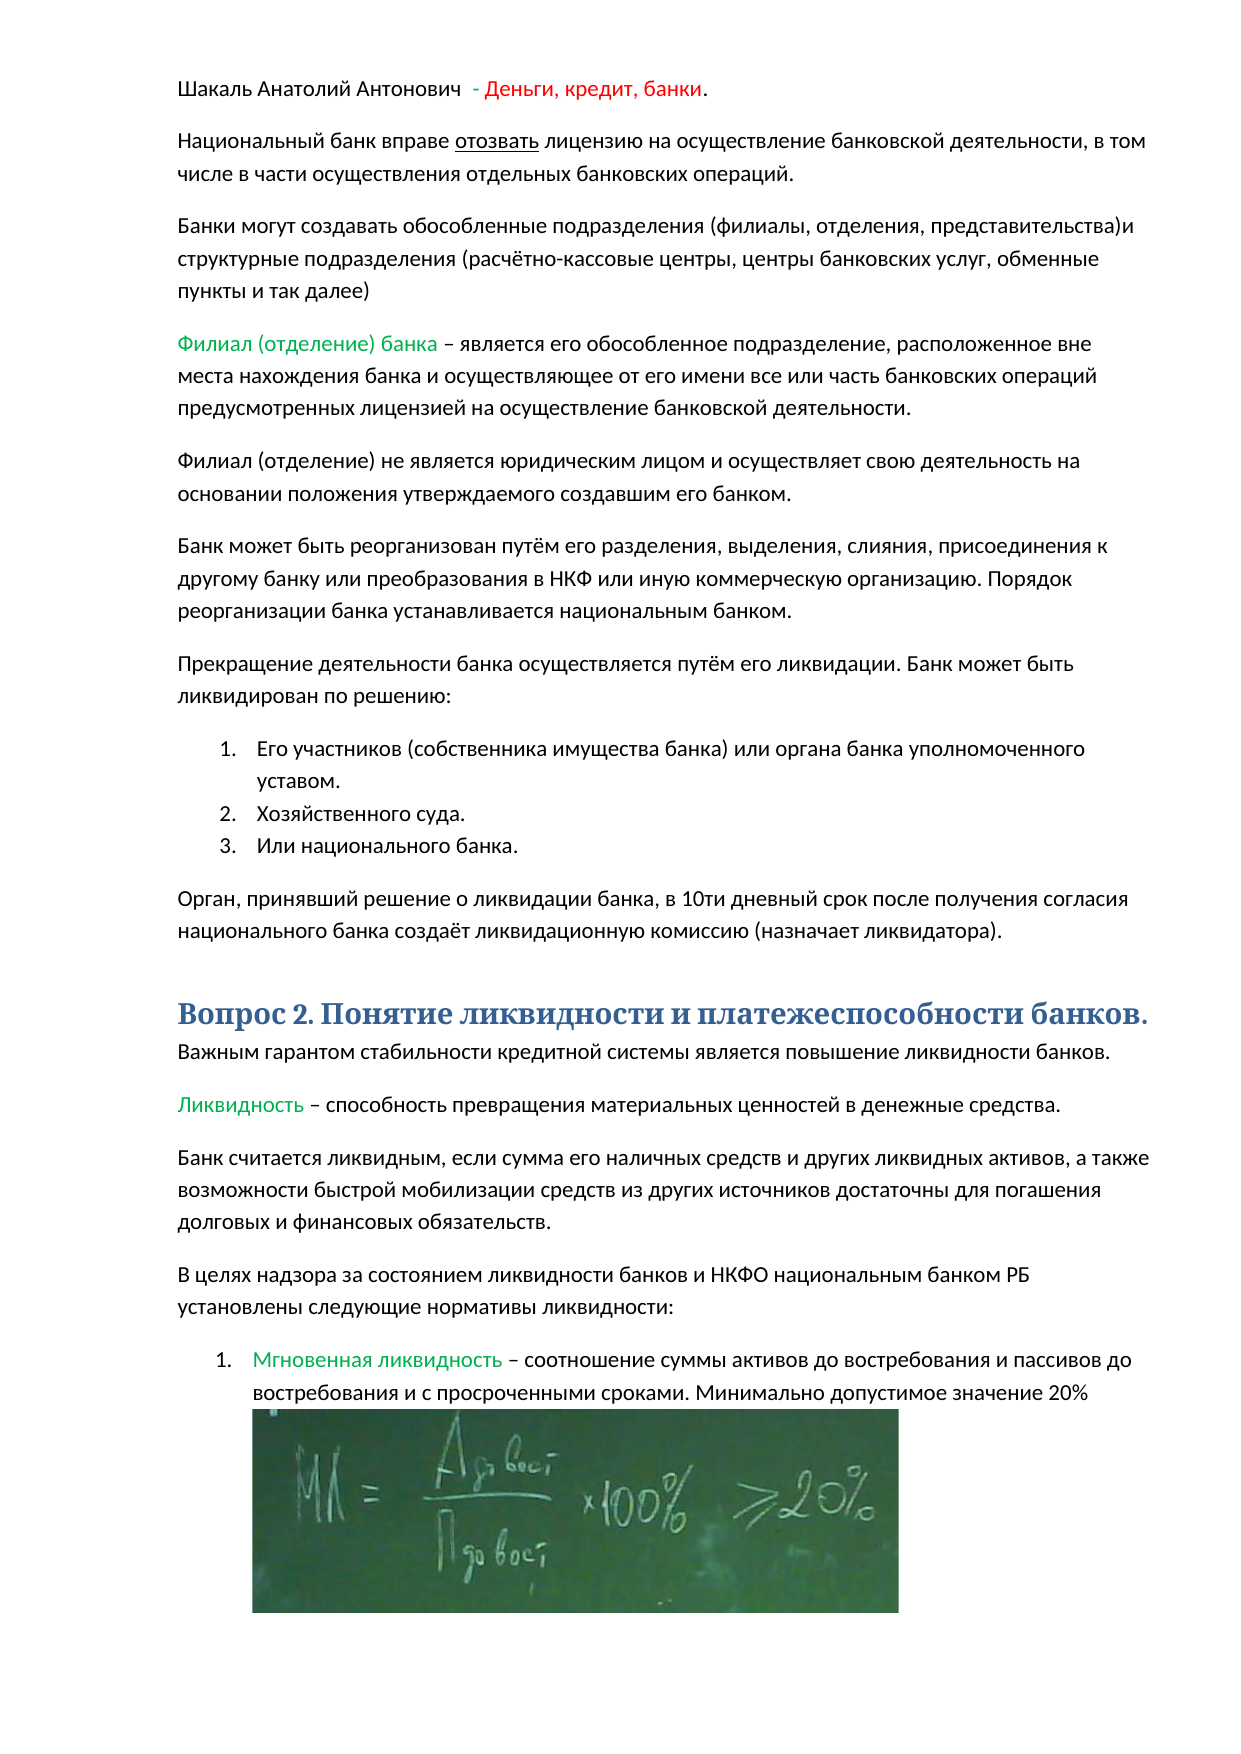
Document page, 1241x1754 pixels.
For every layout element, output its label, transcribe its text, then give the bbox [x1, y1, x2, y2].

list Или национального банка. [219, 831, 1152, 859]
picture [252, 1409, 899, 1613]
list Его участников (собственника имущества банка) или органа банка уполномоченного уставом. [219, 734, 1152, 794]
text Национальный банк вправе отозвать лицензию на осуществление банковской деятельности, в том числе в части осуществления отдельных банковских операций. [177, 126, 1152, 187]
text Орган, принявший решение о ликвидации банка, в 10ти дневный срок после получения согласия национального банка создаёт ликвидационную комиссию (назначает ликвидатора). [177, 884, 1152, 944]
text Банк может быть реорганизован путём его разделения, выделения, слияния, присоединения к другому банку или преобразования в НКФ или иную коммерческую организацию. Порядок реорганизации банка устанавливается национальным банком. [177, 532, 1152, 624]
subtitle Вопрос 2. Понятие ликвидности и платежеспособности банков. [177, 998, 1152, 1032]
text Ликвидность – способность превращения материальных ценностей в денежные средства. [177, 1090, 1152, 1118]
text Прекращение деятельности банка осуществляется путём его ликвидации. Банк может быть ликвидирован по решению: [177, 649, 1152, 709]
text Важным гарантом стабильности кредитной системы является повышение ликвидности банков. [177, 1037, 1152, 1065]
text Филиал (отделение) не является юридическим лицом и осуществляет свою деятельность на основании положения утверждаемого создавшим его банком. [177, 446, 1152, 507]
text Банк считается ликвидным, если сумма его наличных средств и других ликвидных активов, а также возможности быстрой мобилизации средств из других источников достаточны для погашения долговых и финансовых обязательств. [177, 1143, 1152, 1235]
text Филиал (отделение) банка – является его обособленное подразделение, расположенное вне места нахождения банка и осуществляющее от его имени все или часть банковских операций предусмотренных лицензией на осуществление банковской деятельности. [177, 329, 1152, 421]
text Банки могут создавать обособленные подразделения (филиалы, отделения, представительства)и структурные подразделения (расчётно-кассовые центры, центры банковских услуг, обменные пункты и так далее) [177, 212, 1152, 304]
list Хозяйственного суда. [219, 799, 1152, 827]
text В целях надзора за состоянием ликвидности банков и НКФО национальным банком РБ установлены следующие нормативы ликвидности: [177, 1260, 1152, 1320]
